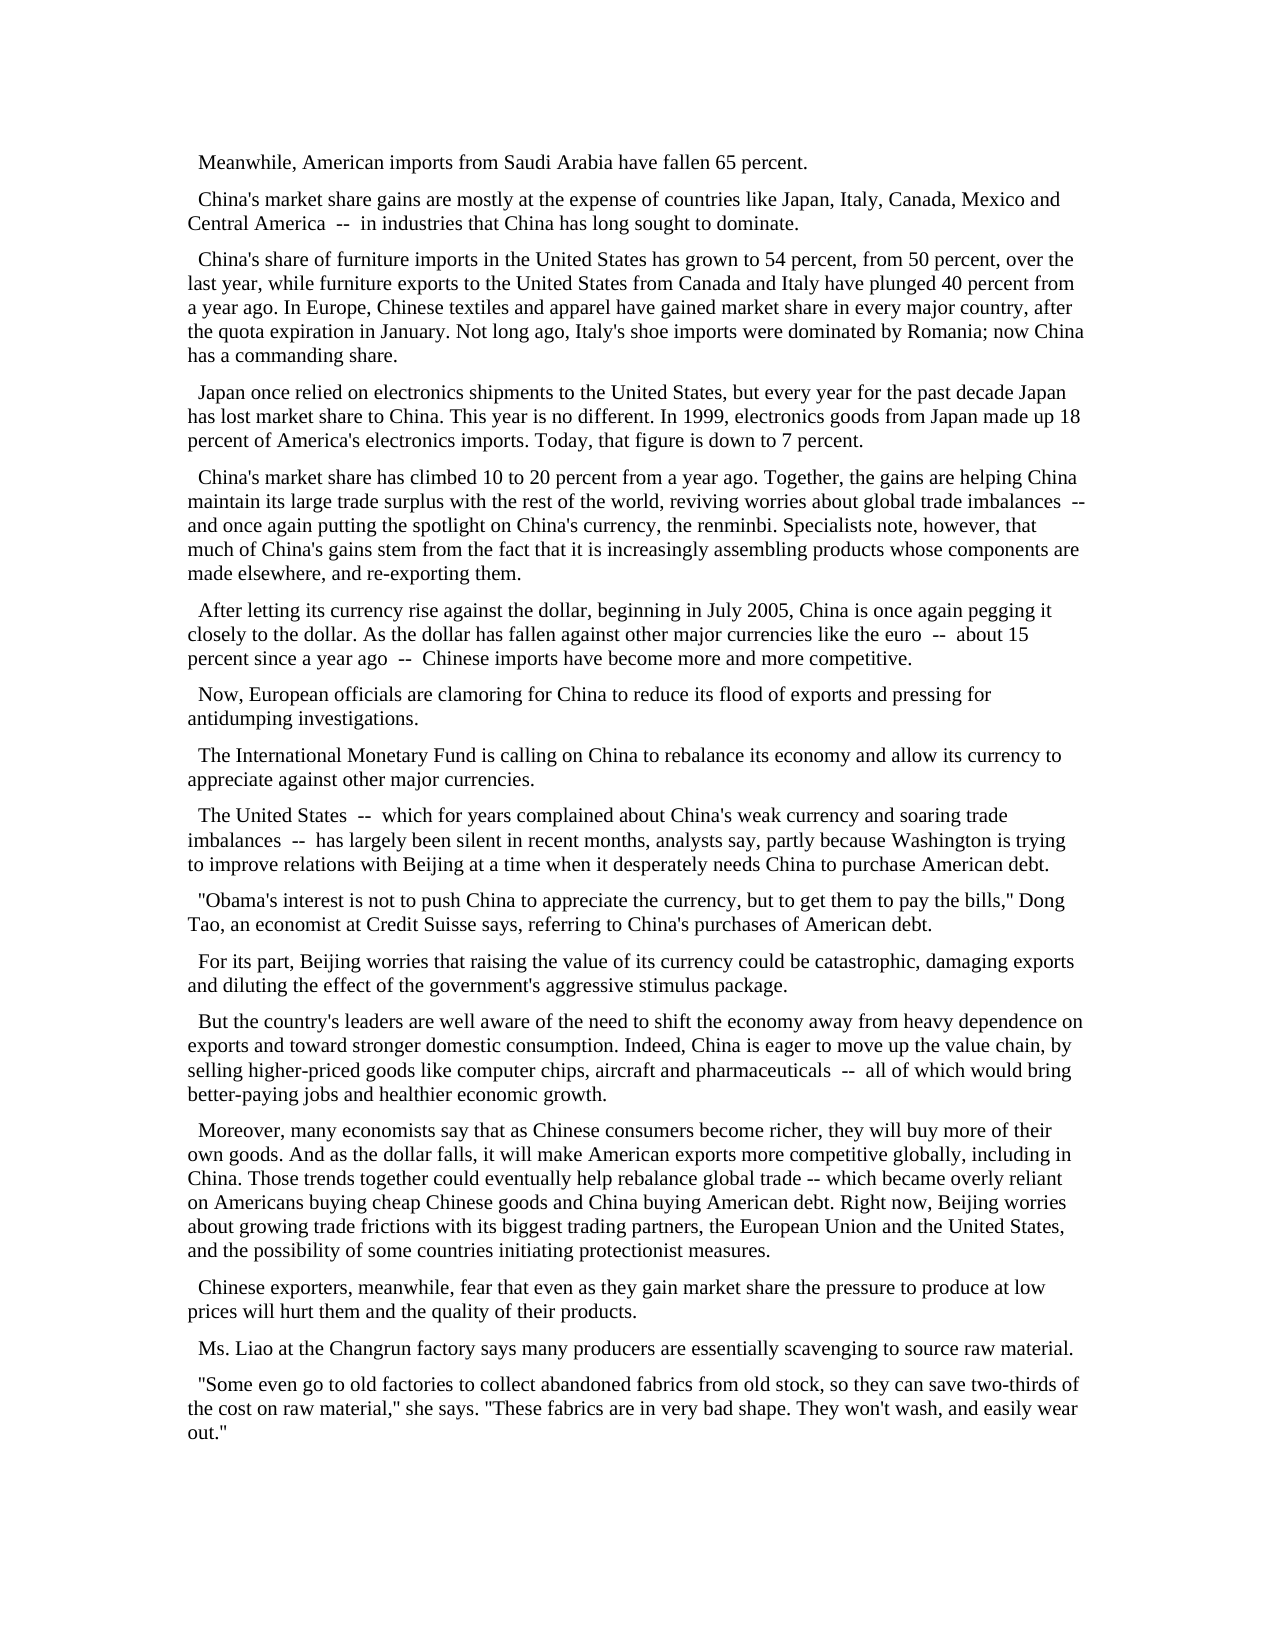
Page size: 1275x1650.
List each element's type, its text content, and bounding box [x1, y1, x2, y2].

text Meanwhile, American imports from Saudi Arabia have fallen 65 percent. [187, 150, 1087, 174]
text Chinese exporters, meanwhile, fear that even as they gain market share the pressure to produce at low prices will hurt them and the quality of their products. [187, 1275, 1087, 1323]
text Moreover, many economists say that as Chinese consumers become richer, they will buy more of their own goods. And as the dollar falls, it will make American exports more competitive globally, including in China. Those trends together could eventually help rebalance global trade -- which became overly reliant on Americans buying cheap Chinese goods and China buying American debt. Right now, Beijing worries about growing trade frictions with its biggest trading partners, the European Union and the United States, and the possibility of some countries initiating protectionist measures. [187, 1118, 1087, 1262]
text ''Some even go to old factories to collect abandoned fabrics from old stock, so they can save two-thirds of the cost on raw material,'' she says. ''These fabrics are in very bad shape. They won't wash, and easily wear out.'' [187, 1372, 1087, 1444]
text Now, European officials are clamoring for China to reduce its flood of exports and pressing for antidumping investigations. [187, 682, 1087, 730]
text For its part, Beijing worries that raising the value of its currency could be catastrophic, damaging exports and diluting the effect of the government's aggressive stimulus package. [187, 949, 1087, 997]
text China's share of furniture imports in the United States has grown to 54 percent, from 50 percent, over the last year, while furniture exports to the United States from Canada and Italy have plunged 40 percent from a year ago. In Europe, Chinese textiles and apparel have gained market share in every major country, after the quota expiration in January. Not long ago, Italy's shoe imports were dominated by Romania; now China has a commanding share. [187, 247, 1087, 367]
text ''Obama's interest is not to push China to appreciate the currency, but to get them to pay the bills,'' Dong Tao, an economist at Credit Suisse says, referring to China's purchases of American debt. [187, 888, 1087, 936]
text Japan once relied on electronics shipments to the United States, but every year for the past decade Japan has lost market share to China. This year is no different. In 1999, electronics goods from Japan made up 18 percent of America's electronics imports. Today, that figure is down to 7 percent. [187, 380, 1087, 452]
text Ms. Liao at the Changrun factory says many producers are essentially scavenging to source raw material. [187, 1336, 1087, 1360]
text After letting its currency rise against the dollar, beginning in July 2005, China is once again pegging it closely to the dollar. As the dollar has fallen against other major currencies like the euro -- about 15 percent since a year ago -- Chinese imports have become more and more competitive. [187, 597, 1087, 670]
text But the country's leaders are well aware of the need to shift the economy away from heavy dependence on exports and toward stronger domestic consumption. Indeed, China is eager to move up the value chain, by selling higher-priced goods like computer chips, aircraft and pharmaceuticals -- all of which would bring better-paying jobs and healthier economic growth. [187, 1009, 1087, 1106]
text The International Monetary Fund is calling on China to rebalance its economy and allow its currency to appreciate against other major currencies. [187, 743, 1087, 791]
text The United States -- which for years complained about China's weak currency and soaring trade imbalances -- has largely been silent in recent months, analysts say, partly because Washington is trying to improve relations with Beijing at a time when it desperately needs China to purchase American debt. [187, 803, 1087, 876]
text China's market share has climbed 10 to 20 percent from a year ago. Together, the gains are helping China maintain its large trade surplus with the rest of the world, reviving worries about global trade imbalances -- and once again putting the spotlight on China's currency, the renminbi. Specialists note, however, that much of China's gains stem from the fact that it is increasingly assembling products whose components are made elsewhere, and re-exporting them. [187, 465, 1087, 585]
text China's market share gains are mostly at the expense of countries like Japan, Italy, Canada, Mexico and Central America -- in industries that China has long sought to dominate. [187, 187, 1087, 235]
